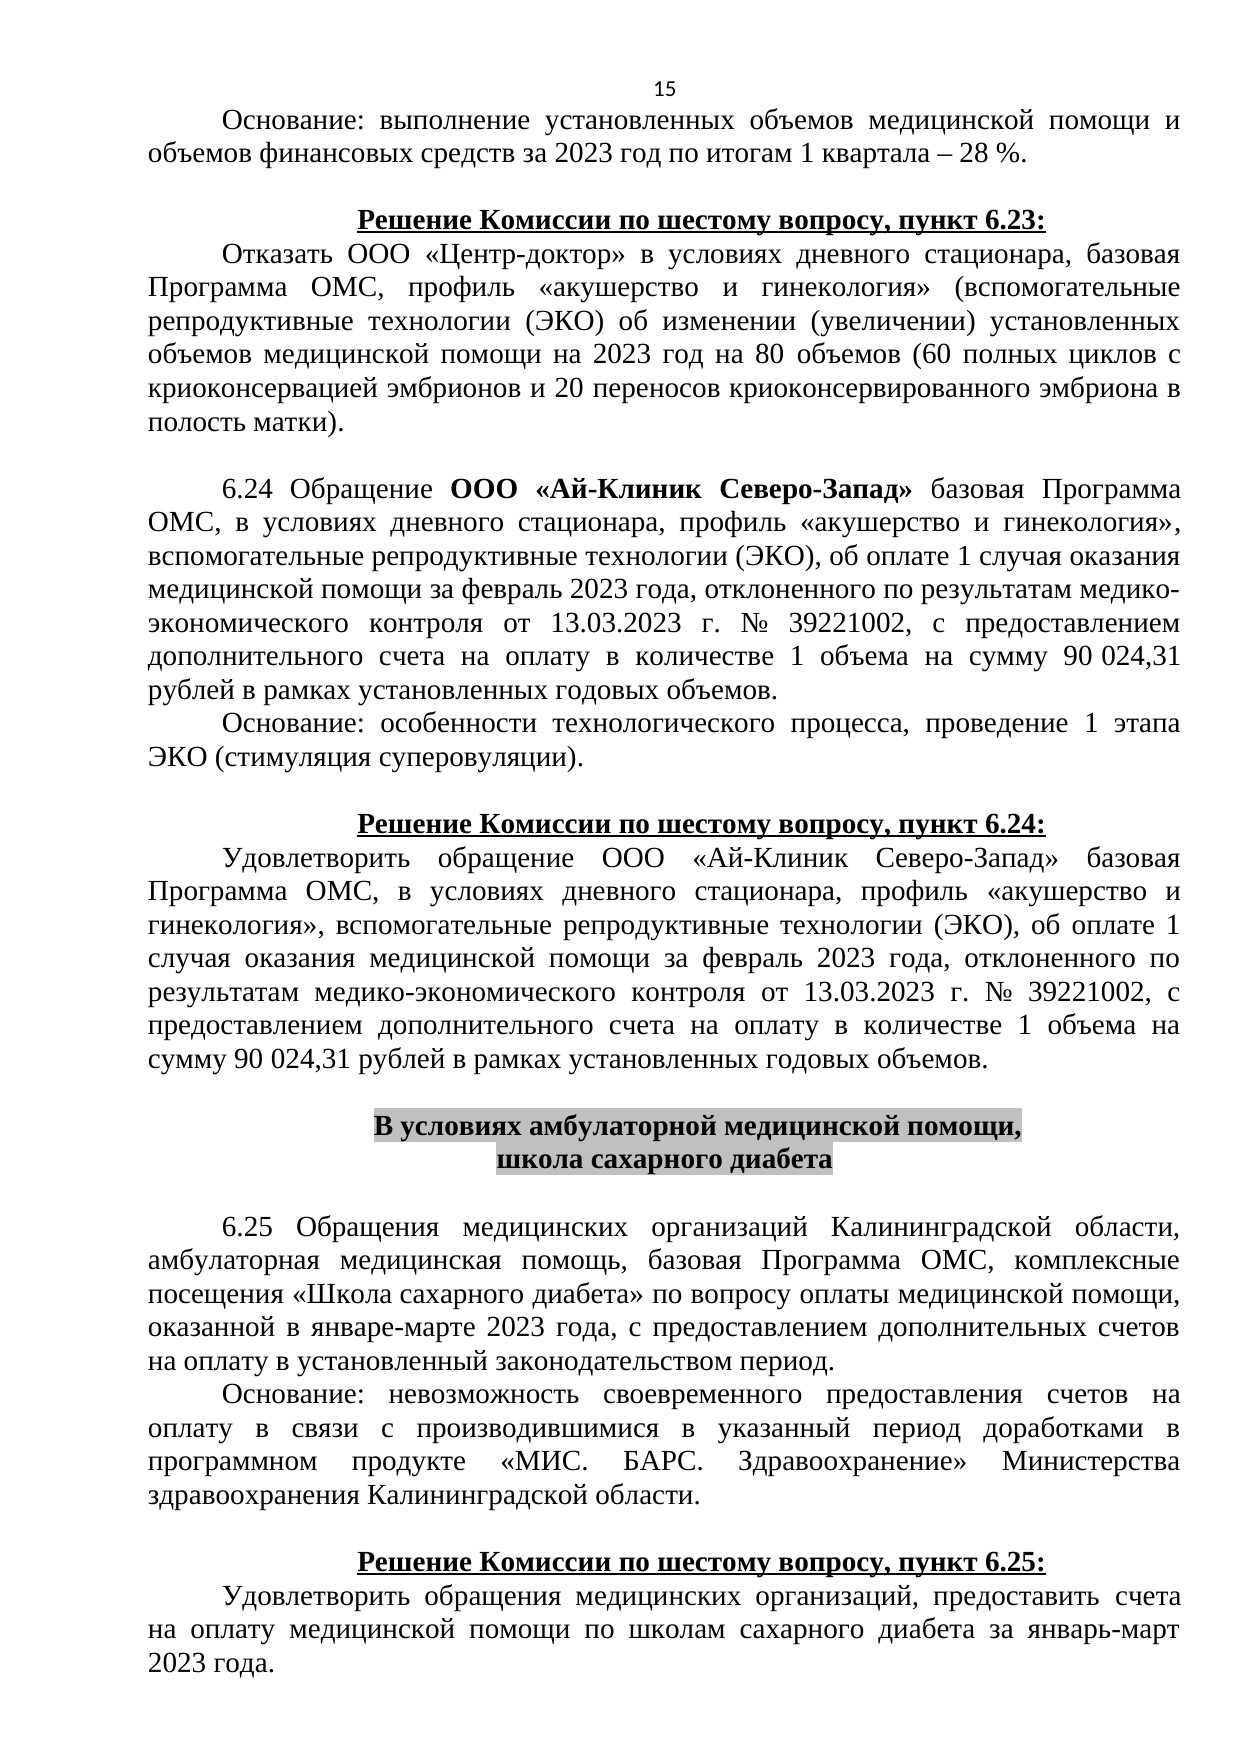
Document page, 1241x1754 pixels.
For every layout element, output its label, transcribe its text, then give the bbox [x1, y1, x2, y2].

text В условиях амбулаторной медицинской помощи, школа сахарного диабета [148, 1108, 496, 1175]
text Основание: выполнение установленных объемов медицинской помощи и объемов финансовых средств за 2023 год по итогам 1 квартала – 28 %. [148, 102, 1181, 169]
text 6.25 Обращения медицинских организаций Калининградской области, амбулаторная медицинская помощь, базовая Программа ОМС, комплексные посещения «Школа сахарного диабета» по вопросу оплаты медицинской помощи, оказанной в январе-марте 2023 года, с предоставлением дополнительных счетов на оплату в установленный законодательством период. [148, 1209, 1181, 1376]
text 6.24 Обращение ООО «Ай-Клиник Северо-Запад» базовая Программа ОМС, в условиях дневного стационара, профиль «акушерство и гинекология», вспомогательные репродуктивные технологии (ЭКО), об оплате 1 случая оказания медицинской помощи за февраль 2023 года, отклоненного по результатам медико-экономического контроля от 13.03.2023 г. № 39221002, с предоставлением дополнительного счета на оплату в количестве 1 объема на сумму 90 024,31 рублей в рамках установленных годовых объемов. [148, 471, 1181, 706]
text Основание: особенности технологического процесса, проведение 1 этапа ЭКО (стимуляция суперовуляции). [148, 706, 1181, 773]
text Решение Комиссии по шестому вопросу, пункт 6.24: [148, 806, 1181, 840]
text Основание: невозможность своевременного предоставления счетов на оплату в связи с производившимися в указанный период доработками в программном продукте «МИС. БАРС. Здравоохранение» Министерства здравоохранения Калининградской области. [148, 1376, 1181, 1511]
text Удовлетворить обращение ООО «Ай-Клиник Северо-Запад» базовая Программа ОМС, в условиях дневного стационара, профиль «акушерство и гинекология», вспомогательные репродуктивные технологии (ЭКО), об оплате 1 случая оказания медицинской помощи за февраль 2023 года, отклоненного по результатам медико-экономического контроля от 13.03.2023 г. № 39221002, с предоставлением дополнительного счета на оплату в количестве 1 объема на сумму 90 024,31 рублей в рамках установленных годовых объемов. [148, 840, 1181, 1074]
text В условиях амбулаторной медицинской помощи, школа сахарного диабета [833, 1108, 1181, 1175]
text Удовлетворить обращения медицинских организаций, предоставить счета на оплату медицинской помощи по школам сахарного диабета за январь-март 2023 года. [148, 1578, 1181, 1678]
text Решение Комиссии по шестому вопросу, пункт 6.25: [148, 1544, 1181, 1578]
text Решение Комиссии по шестому вопросу, пункт 6.23: [148, 202, 1181, 236]
text Отказать ООО «Центр-доктор» в условиях дневного стационара, базовая Программа ОМС, профиль «акушерство и гинекология» (вспомогательные репродуктивные технологии (ЭКО) об изменении (увеличении) установленных объемов медицинской помощи на 2023 год на 80 объемов (60 полных циклов с криоконсервацией эмбрионов и 20 переносов криоконсервированного эмбриона в полость матки). [148, 236, 1181, 437]
